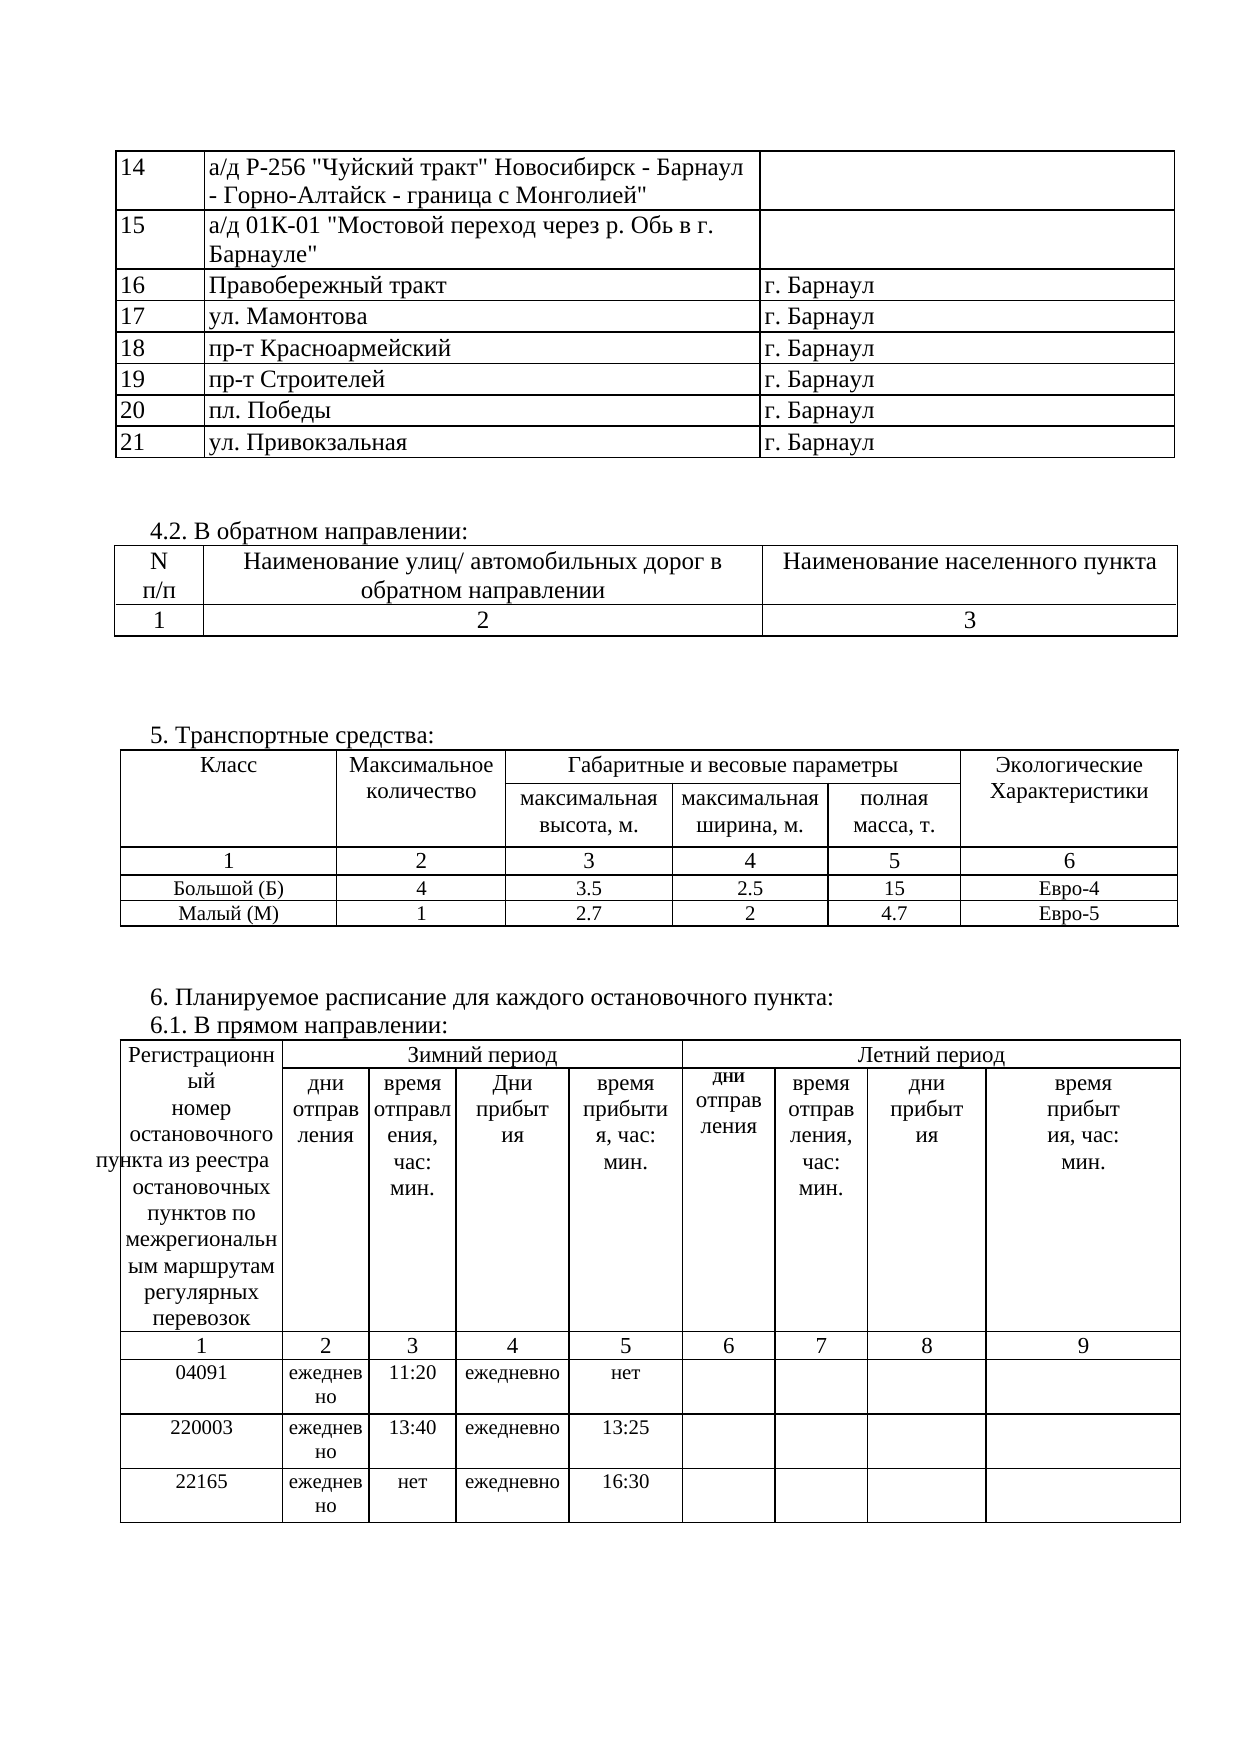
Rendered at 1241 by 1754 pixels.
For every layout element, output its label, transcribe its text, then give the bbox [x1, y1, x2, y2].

table_cell [987, 1469, 1180, 1522]
table_cell максимальная высота, м. [506, 784, 672, 846]
table_cell 16:30 [570, 1469, 682, 1522]
table_cell ул. Привокзальная [205, 427, 759, 457]
table_cell Евро-4 [961, 876, 1177, 899]
table_cell ежедневно [283, 1360, 368, 1413]
table_cell 2 [337, 848, 505, 874]
table_cell 6 [683, 1332, 774, 1359]
table_cell 3 [370, 1332, 455, 1359]
table_cell а/д 01К-01 "Мостовой переход через р. Обь в г. Барнауле" [205, 211, 759, 268]
table_cell дни прибыт ия [868, 1069, 985, 1331]
table_cell ежедневно [457, 1360, 568, 1413]
table_cell 4 [673, 848, 827, 874]
table_cell [776, 1415, 867, 1467]
table_cell 14 [117, 152, 204, 209]
table_cell Дни прибыт ия [457, 1069, 568, 1331]
table_cell 2.5 [673, 876, 827, 899]
table_cell ежедневно [457, 1415, 568, 1467]
table_cell 4.7 [829, 901, 960, 925]
table_cell пл. Победы [205, 396, 759, 425]
table_cell 15 [117, 211, 204, 268]
table_cell 18 [117, 333, 204, 362]
table_cell 5 [570, 1332, 682, 1359]
table_cell Правобережный тракт [205, 270, 759, 299]
table_cell [683, 1415, 774, 1467]
table_cell 11:20 [370, 1360, 455, 1413]
text 4.2. В обратном направлении: [150, 516, 1090, 545]
table_cell время отправл ения, час: мин. [370, 1069, 455, 1331]
text 5. Транспортные средства: [150, 721, 1090, 749]
table_cell ежедневно [283, 1415, 368, 1467]
table_cell 15 [829, 876, 960, 899]
table_cell 2.7 [506, 901, 672, 925]
table_cell [776, 1360, 867, 1413]
table_cell 3 [763, 604, 1177, 635]
table_cell 21 [117, 427, 204, 457]
table_cell 20 [117, 396, 204, 425]
table_header Экологические Характеристики [961, 751, 1177, 846]
table_cell максимальная ширина, м. [673, 784, 827, 846]
table_cell 2 [673, 901, 827, 925]
table_cell [683, 1469, 774, 1522]
table_header Максимальное количество [337, 751, 505, 846]
table_cell 16 [117, 270, 204, 299]
table_cell 13:25 [570, 1415, 682, 1467]
table_cell 1 [115, 605, 203, 635]
table_cell 04091 [121, 1360, 282, 1413]
table_cell г. Барнаул [761, 270, 1174, 299]
table_cell г. Барнаул [761, 427, 1174, 457]
table_cell 1 [121, 1332, 282, 1359]
table_cell дни отправ ления [283, 1069, 368, 1331]
table_cell 4 [457, 1332, 568, 1359]
text 6.1. В прямом направлении: [150, 1011, 1090, 1039]
table_cell время прибыти я, час: мин. [570, 1069, 682, 1331]
table_cell ул. Мамонтова [205, 301, 759, 331]
table_cell 6 [961, 848, 1177, 874]
table_cell г. Барнаул [761, 396, 1174, 425]
table_cell ДНИ отправ ления [683, 1069, 774, 1331]
table_cell 7 [776, 1332, 867, 1359]
table_header Габаритные и весовые параметры [506, 751, 960, 783]
text 6. Планируемое расписание для каждого остановочного пункта: [150, 982, 1090, 1011]
table_cell [868, 1360, 985, 1413]
table_cell г. Барнаул [761, 333, 1174, 362]
table_cell Малый (М) [121, 901, 336, 925]
table_cell [987, 1415, 1180, 1467]
table_cell а/д Р-256 "Чуйский тракт" Новосибирск - Барнаул - Горно-Алтайск - граница с Монголией" [205, 152, 759, 209]
table_cell [683, 1360, 774, 1413]
table_cell [987, 1360, 1180, 1413]
table_cell 220003 [121, 1415, 282, 1467]
table_cell 3.5 [506, 876, 672, 899]
table_cell 17 [117, 301, 204, 331]
table_cell г. Барнаул [761, 301, 1174, 331]
table_cell Евро-5 [961, 901, 1177, 925]
table_header Класс [121, 751, 336, 846]
table_cell 9 [987, 1332, 1180, 1359]
table_cell ежедневно [283, 1469, 368, 1522]
table_cell время отправ ления, час: мин. [776, 1069, 867, 1331]
table_cell полная масса, т. [829, 784, 960, 846]
table_cell [761, 152, 1174, 209]
table_cell 2 [283, 1332, 368, 1359]
table_cell 1 [337, 901, 505, 925]
table_cell [868, 1415, 985, 1467]
table_cell 13:40 [370, 1415, 455, 1467]
table_header Летний период [683, 1041, 1180, 1067]
table_cell нет [570, 1360, 682, 1413]
table_cell [868, 1469, 985, 1522]
table_cell 2 [204, 605, 762, 635]
table_cell 22165 [121, 1469, 282, 1522]
table_header Наименование улиц/ автомобильных дорог в обратном направлении [204, 546, 762, 604]
table_cell 19 [117, 364, 204, 394]
table_cell нет [370, 1469, 455, 1522]
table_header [121, 1041, 282, 1331]
table_header N п/п [115, 546, 203, 604]
table_cell г. Барнаул [761, 364, 1174, 394]
table_cell пр-т Строителей [205, 364, 759, 394]
table_cell 8 [868, 1332, 985, 1359]
table_cell 5 [829, 848, 960, 874]
table_header Наименование населенного пункта [763, 546, 1177, 604]
table_cell время прибыт ия, час: мин. [987, 1069, 1180, 1331]
table_cell пр-т Красноармейский [205, 333, 759, 362]
table_cell Большой (Б) [121, 876, 336, 899]
table_cell 3 [506, 848, 672, 874]
table_cell [776, 1469, 867, 1522]
table_header Зимний период [283, 1041, 682, 1067]
table_cell ежедневно [457, 1469, 568, 1522]
table_cell 1 [121, 848, 336, 874]
table_cell 4 [337, 876, 505, 899]
table_cell [761, 211, 1174, 268]
